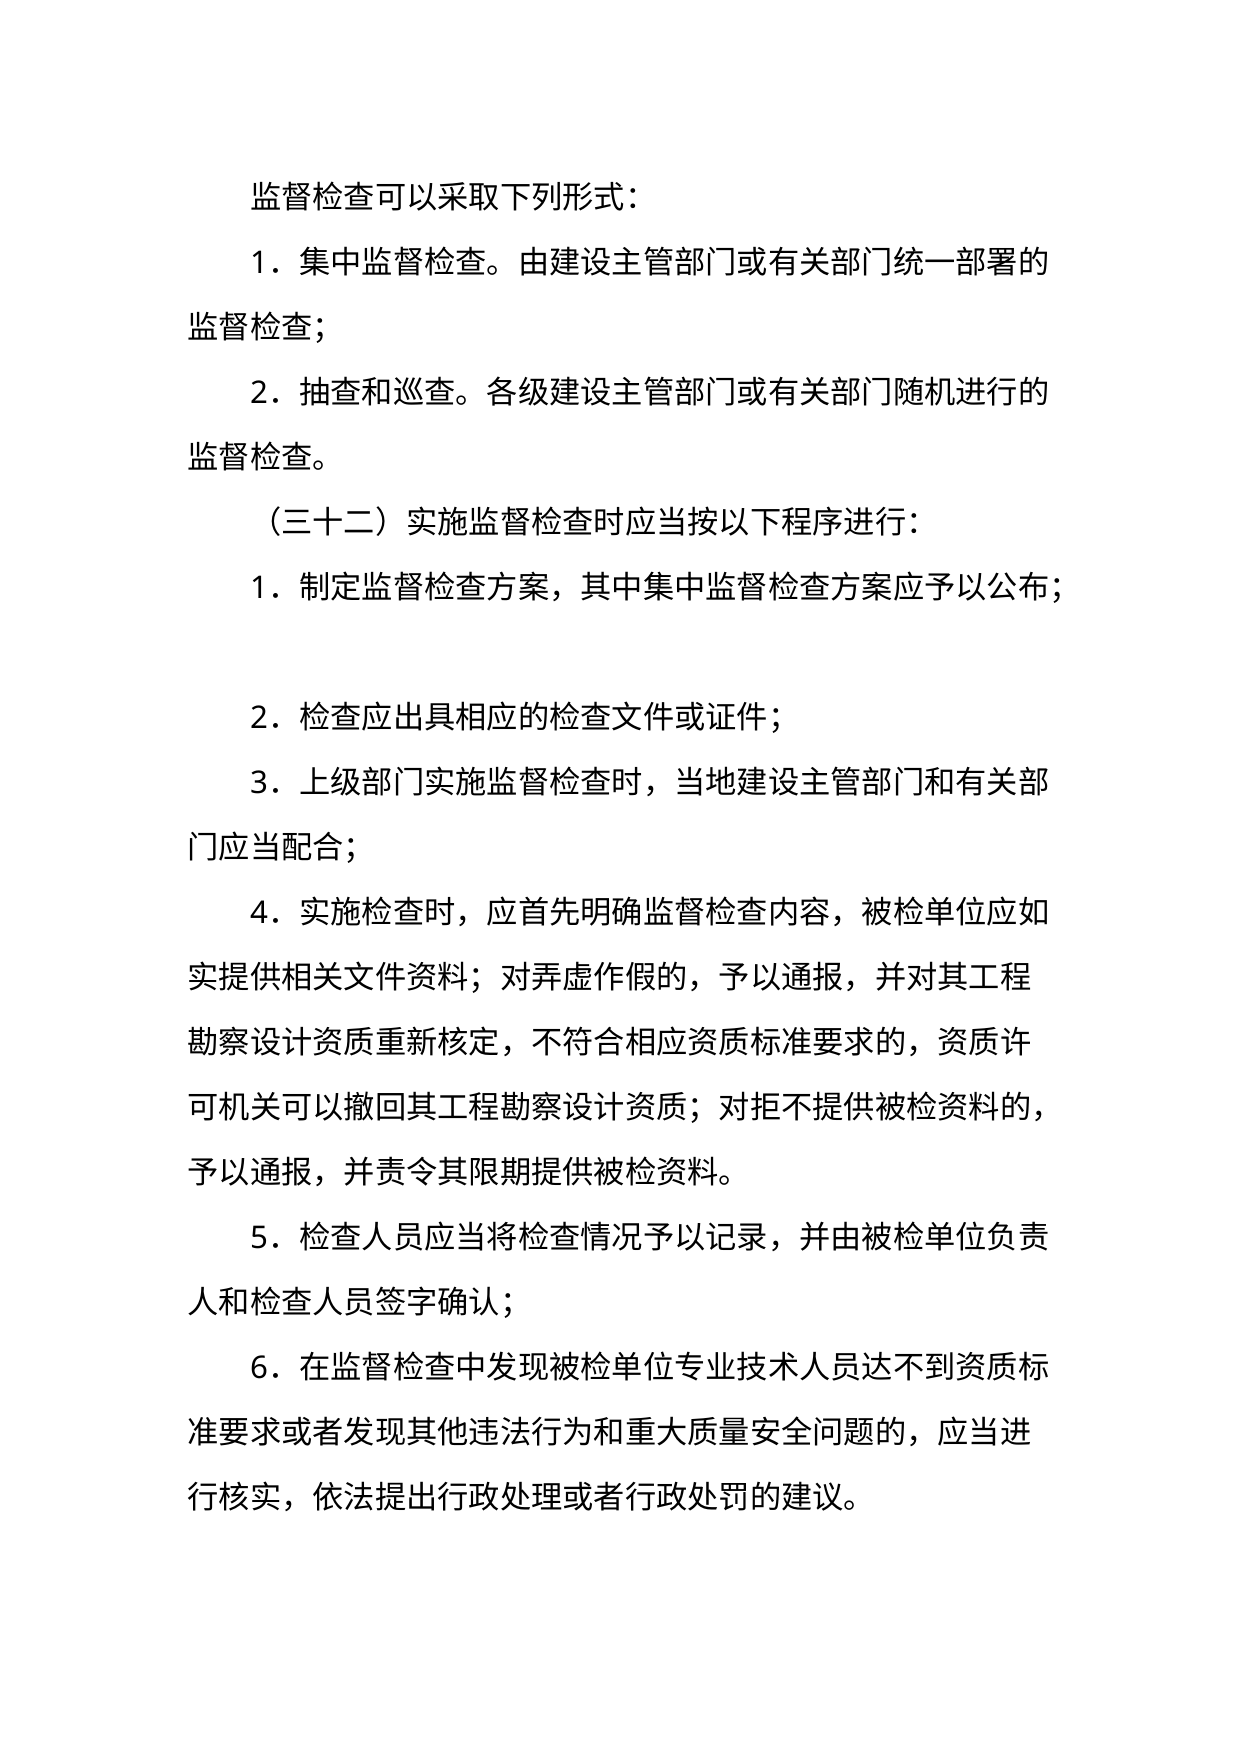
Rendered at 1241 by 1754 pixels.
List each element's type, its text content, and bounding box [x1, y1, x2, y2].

text （三十二）实施监督检查时应当按以下程序进行： [187, 487, 1053, 552]
text 4．实施检查时，应首先明确监督检查内容，被检单位应如实提供相关文件资料；对弄虚作假的，予以通报，并对其工程勘察设计资质重新核定，不符合相应资质标准要求的，资质许可机关可以撤回其工程勘察设计资质；对拒不提供被检资料的，予以通报，并责令其限期提供被检资料。 [187, 877, 1053, 1202]
text 1．集中监督检查。由建设主管部门或有关部门统一部署的监督检查； [187, 227, 1053, 357]
text 监督检查可以采取下列形式： [187, 162, 1053, 227]
text 2．检查应出具相应的检查文件或证件； [187, 682, 1053, 747]
text 1．制定监督检查方案，其中集中监督检查方案应予以公布； [187, 552, 1053, 682]
text 5．检查人员应当将检查情况予以记录，并由被检单位负责人和检查人员签字确认； [187, 1202, 1053, 1332]
text 2．抽查和巡查。各级建设主管部门或有关部门随机进行的监督检查。 [187, 357, 1053, 487]
text 3．上级部门实施监督检查时，当地建设主管部门和有关部门应当配合； [187, 747, 1053, 877]
text 6．在监督检查中发现被检单位专业技术人员达不到资质标准要求或者发现其他违法行为和重大质量安全问题的，应当进行核实，依法提出行政处理或者行政处罚的建议。 [187, 1332, 1053, 1527]
